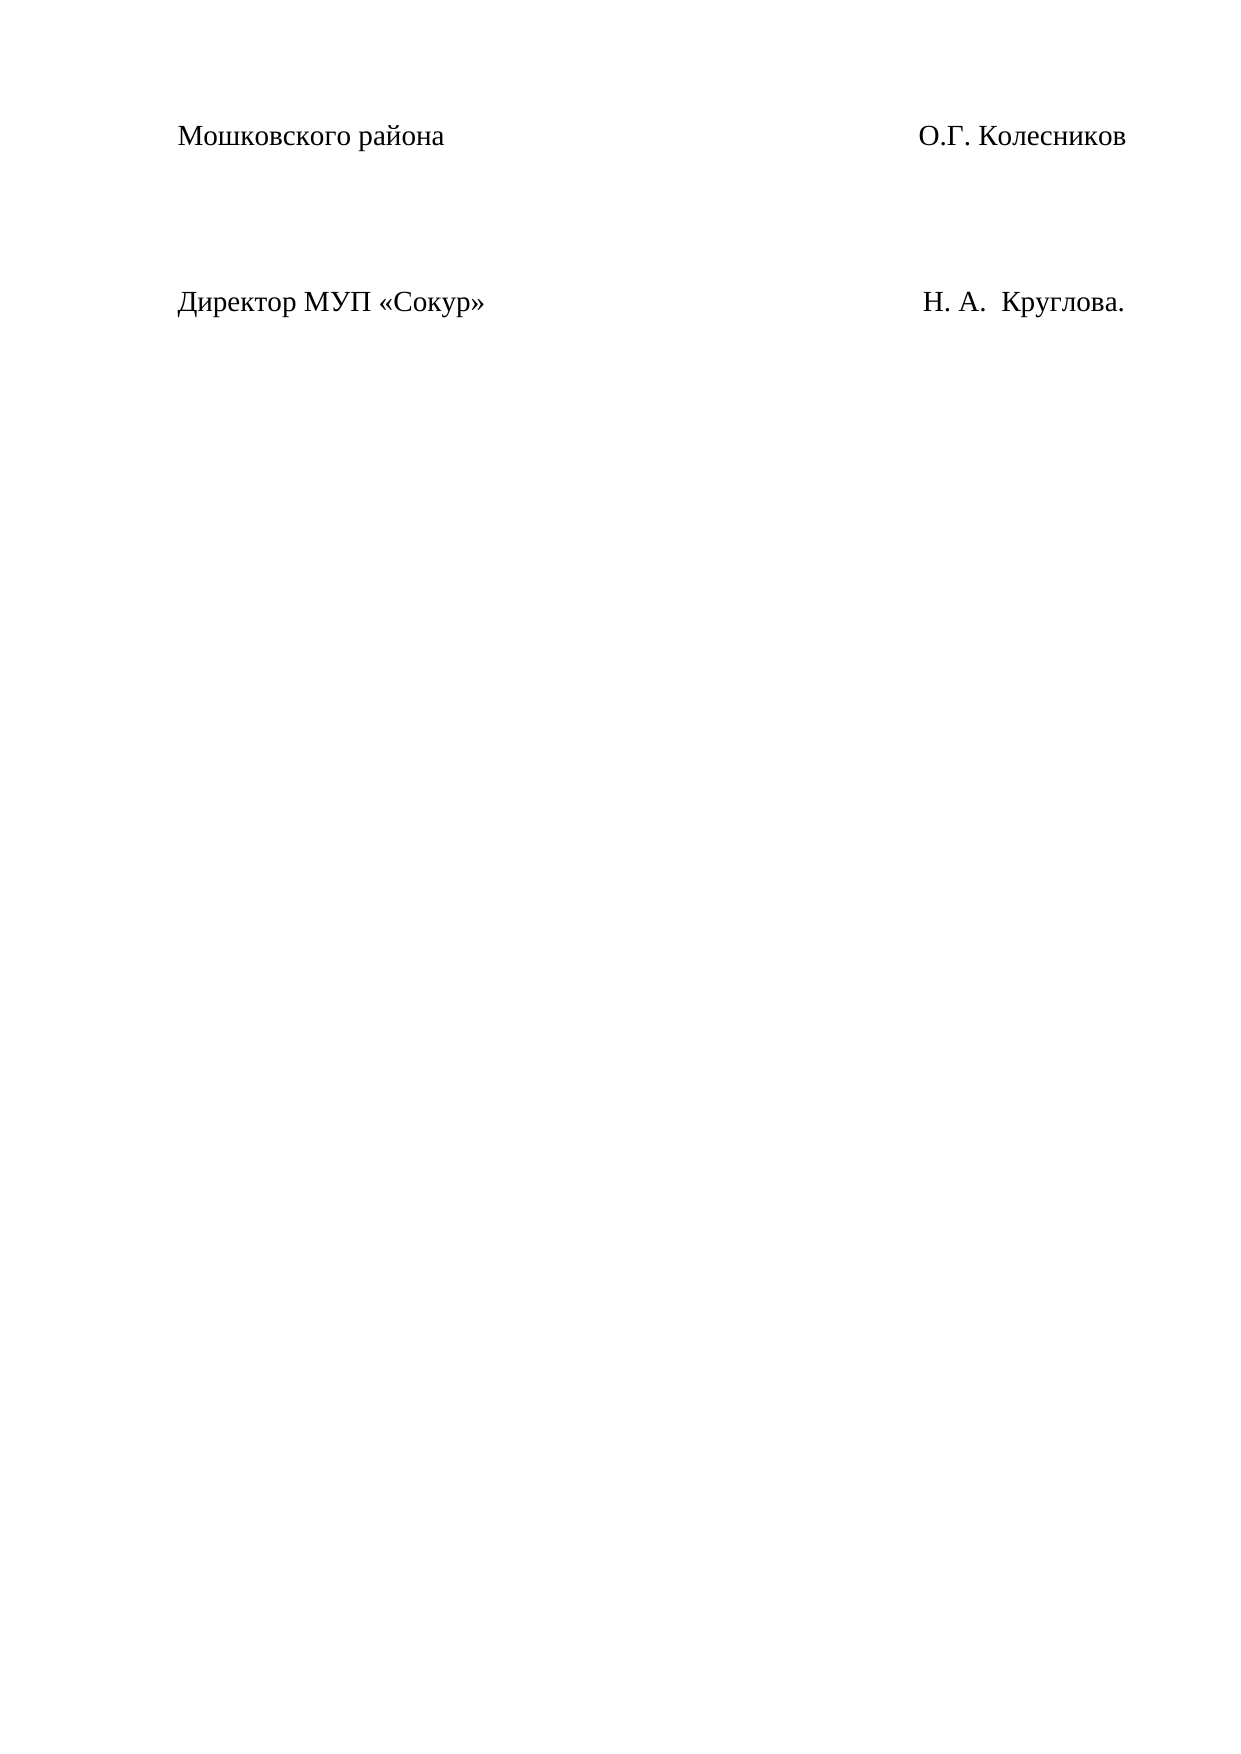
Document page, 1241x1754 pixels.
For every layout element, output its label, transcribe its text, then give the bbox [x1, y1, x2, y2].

text Директор МУП «Сокур» Н. А. Круглова. [177, 286, 1152, 318]
text Мошковского района О.Г. Колесников [177, 118, 1152, 152]
